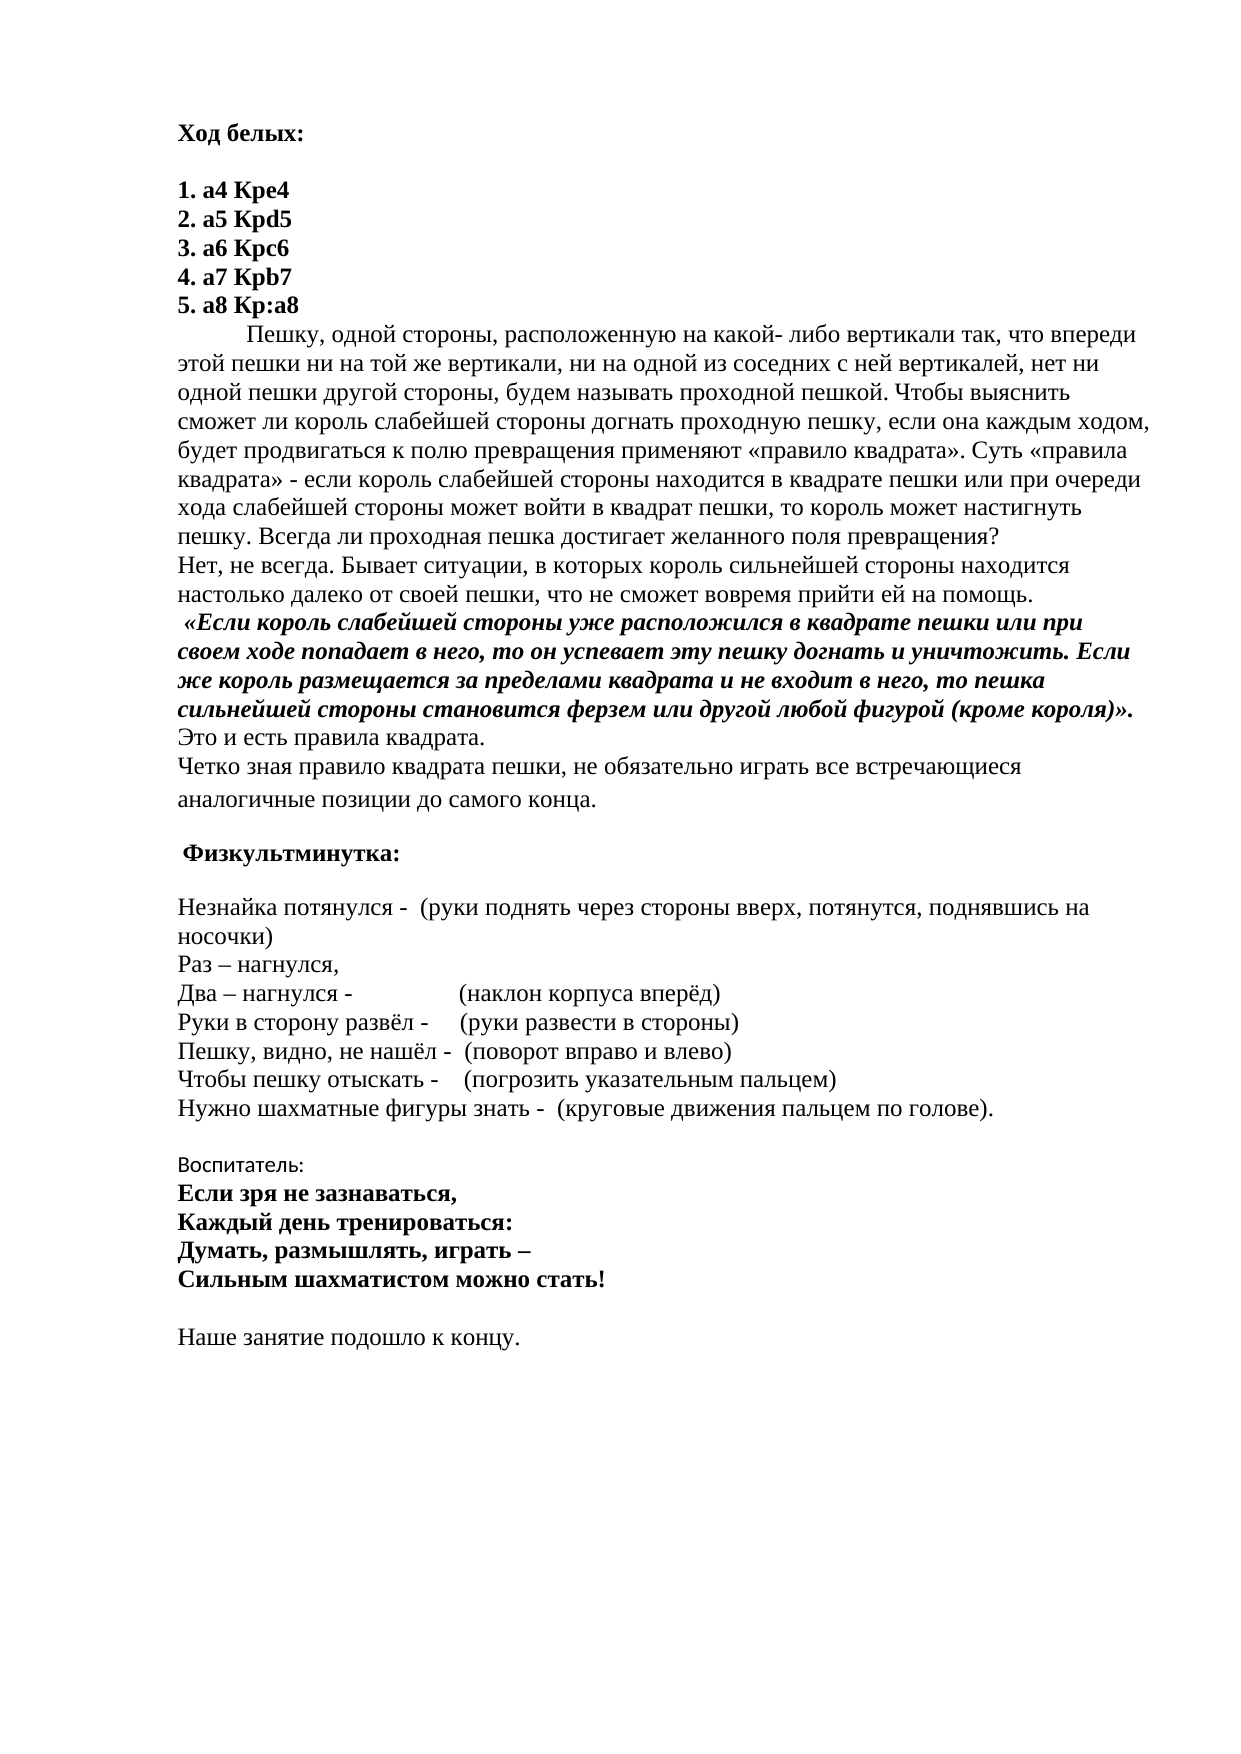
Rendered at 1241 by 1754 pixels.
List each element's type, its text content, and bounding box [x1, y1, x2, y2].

text Четко зная правило квадрата пешки, не обязательно играть все встречающиеся аналогичные позиции до самого конца. [177, 751, 1152, 813]
text Раз – нагнулся, [177, 949, 1152, 978]
text Руки в сторону развёл - (руки развести в стороны) [177, 1007, 1152, 1036]
text Нет, не всегда. Бывает ситуации, в которых король сильнейшей стороны находится настолько далеко от своей пешки, что не сможет вовремя прийти ей на помощь. [177, 550, 1152, 607]
text Наше занятие подошло к концу. [177, 1322, 1152, 1351]
text 3. а6 Крс6 [177, 233, 1152, 262]
text Два – нагнулся - (наклон корпуса вперёд) [177, 978, 1152, 1007]
text 5. а8 Кр:а8 [177, 291, 1152, 319]
text Каждый день тренироваться: [177, 1207, 1152, 1236]
text Чтобы пешку отыскать - (погрозить указательным пальцем) [177, 1064, 1152, 1093]
text Если зря не зазнаваться, [177, 1178, 1152, 1207]
text 1. а4 Крe4 [177, 176, 1152, 204]
text Это и есть правила квадрата. [177, 722, 1152, 751]
text Пешку, одной стороны, расположенную на какой- либо вертикали так, что впереди этой пешки ни на той же вертикали, ни на одной из соседних с ней вертикалей, нет ни одной пешки другой стороны, будем называть проходной пешкой. Чтобы выяснить сможет ли король слабейшей стороны догнать проходную пешку, если она каждым ходом, будет продвигаться к полю превращения применяют «правило квадрата». Суть «правила квадрата» - если король слабейшей стороны находится в квадрате пешки или при очереди хода слабейшей стороны может войти в квадрат пешки, то король может настигнуть пешку. Всегда ли проходная пешка достигает желанного поля превращения? [177, 319, 1152, 550]
text Физкультминутка: [177, 838, 1152, 867]
text 4. а7 Крb7 [177, 262, 1152, 291]
text «Если король слабейшей стороны уже расположился в квадрате пешки или при своем ходе попадает в него, то он успевает эту пешку догнать и уничтожить. Если же король размещается за пределами квадрата и не входит в него, то пешка сильнейшей стороны становится ферзем или другой любой фигурой (кроме короля)». [177, 607, 1152, 722]
text Воспитатель: [177, 1150, 1152, 1178]
text 2. а5 Крd5 [177, 204, 1152, 233]
text Сильным шахматистом можно стать! [177, 1264, 1152, 1293]
text Нужно шахматные фигуры знать - (круговые движения пальцем по голове). [177, 1093, 1152, 1122]
text Ход белых: [177, 118, 1152, 147]
text Незнайка потянулся - (руки поднять через стороны вверх, потянутся, поднявшись на носочки) [177, 892, 1152, 949]
text Пешку, видно, не нашёл - (поворот вправо и влево) [177, 1036, 1152, 1064]
text Думать, размышлять, играть – [177, 1236, 1152, 1264]
